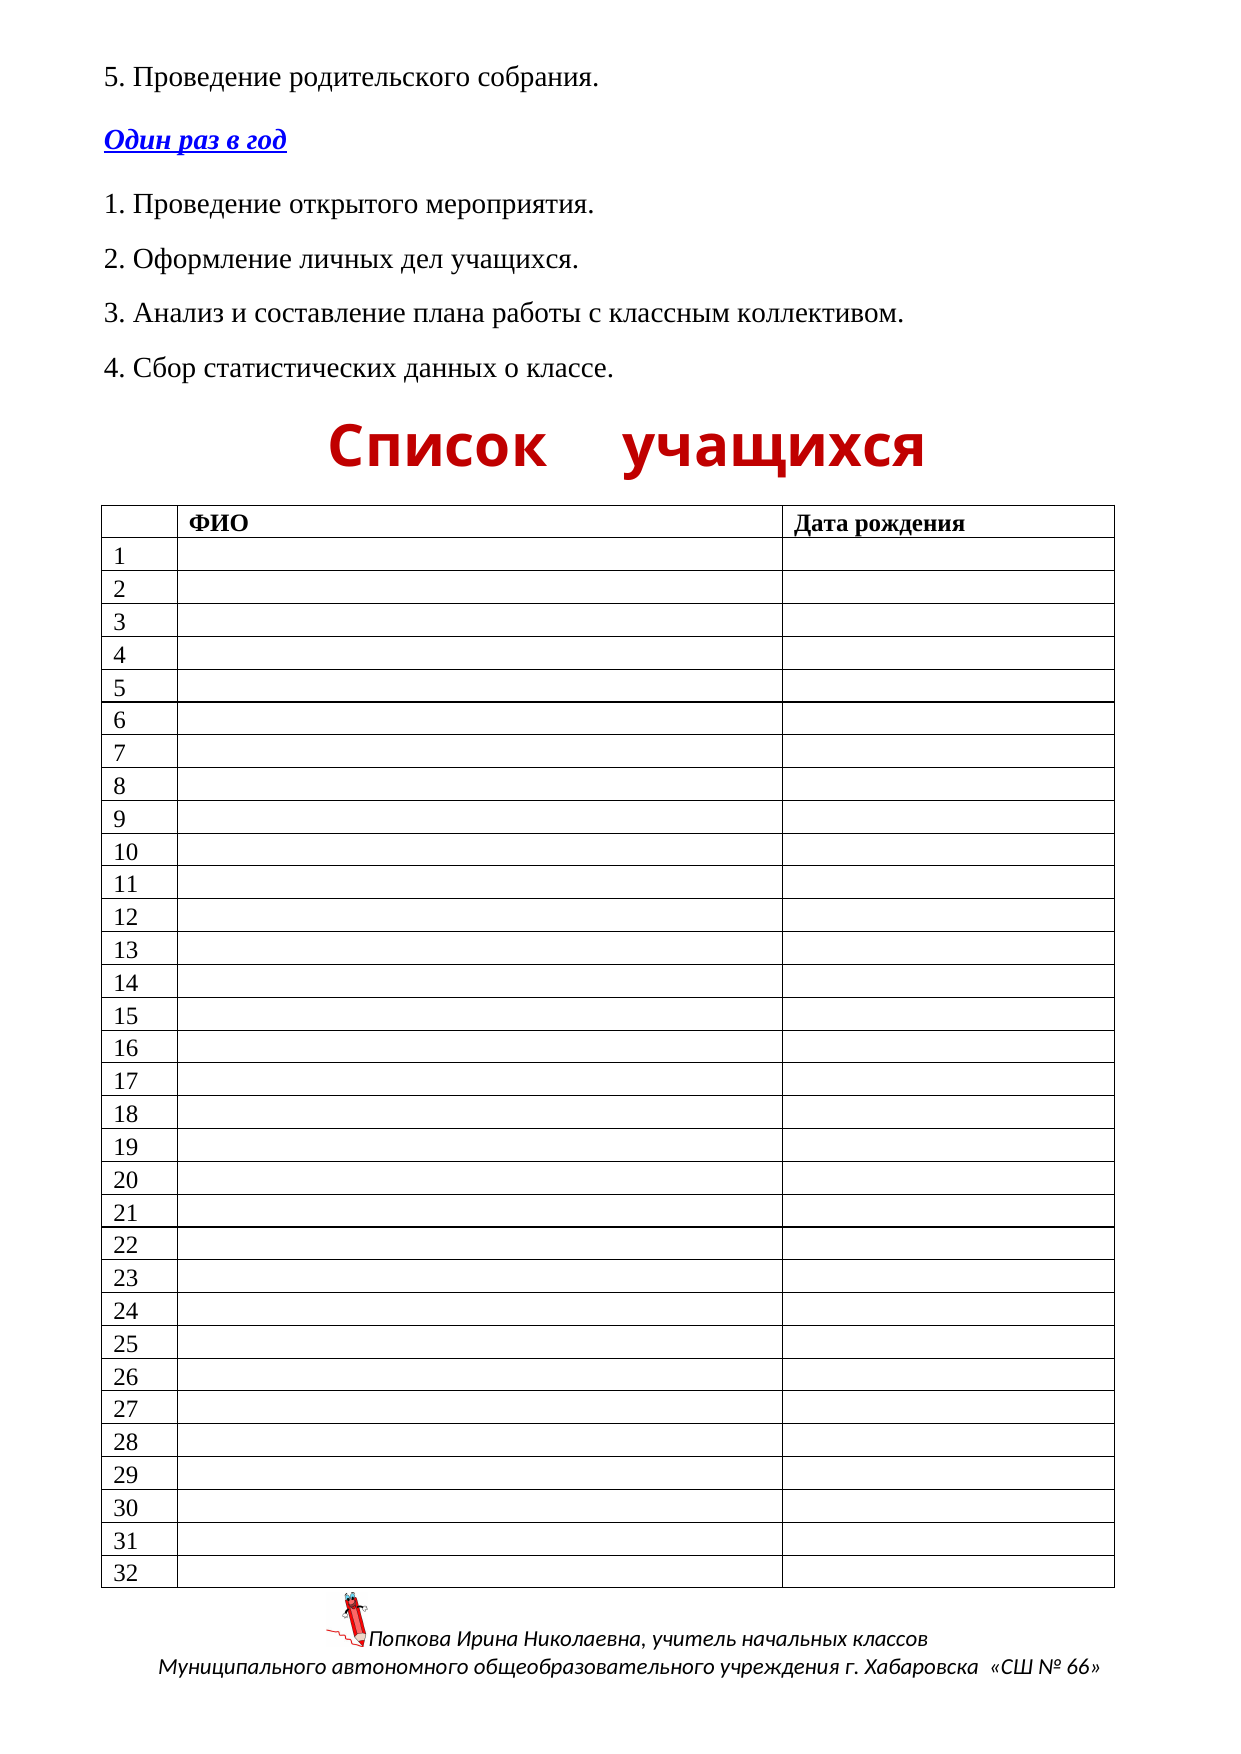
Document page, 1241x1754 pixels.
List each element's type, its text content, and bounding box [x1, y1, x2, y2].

table_cell [783, 604, 1114, 636]
table_cell [178, 637, 782, 668]
table_cell 13 [102, 932, 177, 964]
text Один раз в год [103, 122, 1152, 155]
table_cell 16 [102, 1031, 177, 1062]
table_cell 2 [102, 571, 177, 603]
table_cell [178, 1162, 782, 1193]
table_cell [783, 834, 1114, 865]
table_cell [783, 1391, 1114, 1423]
table_cell [783, 1556, 1114, 1587]
table_cell [178, 1228, 782, 1259]
table_cell 14 [102, 965, 177, 997]
table_cell [178, 703, 782, 734]
table_cell [783, 1490, 1114, 1522]
table_cell [178, 1293, 782, 1325]
table_cell [178, 538, 782, 570]
table_header Дата рождения [783, 506, 1114, 537]
table_cell [783, 1326, 1114, 1358]
table_cell 9 [102, 801, 177, 833]
table_cell [178, 1457, 782, 1489]
text Список учащихся [103, 404, 1152, 484]
table_cell 24 [102, 1293, 177, 1325]
table_cell [783, 1063, 1114, 1095]
table_cell 1 [102, 538, 177, 570]
table_cell [178, 866, 782, 898]
table_cell [783, 637, 1114, 668]
table_cell [783, 735, 1114, 767]
table_cell 19 [102, 1129, 177, 1161]
table_cell [783, 965, 1114, 997]
table_cell [783, 998, 1114, 1029]
picture [326, 1592, 369, 1647]
table_cell [178, 1031, 782, 1062]
table_cell [783, 1129, 1114, 1161]
table_cell [783, 1424, 1114, 1456]
text 2. Оформление личных дел учащихся. [103, 241, 1152, 274]
table_cell 31 [102, 1523, 177, 1554]
table_cell [178, 1359, 782, 1390]
table_cell 11 [102, 866, 177, 898]
table_cell [783, 1096, 1114, 1128]
table_cell [178, 571, 782, 603]
table_cell [178, 1096, 782, 1128]
table_cell [783, 670, 1114, 701]
table_cell [178, 1326, 782, 1358]
table_cell [783, 1031, 1114, 1062]
table_cell [178, 1490, 782, 1522]
table_cell [178, 1556, 782, 1587]
table_cell 6 [102, 703, 177, 734]
table_cell [783, 1228, 1114, 1259]
text 1. Проведение открытого мероприятия. [103, 187, 1152, 220]
table_cell 22 [102, 1228, 177, 1259]
table_cell [178, 768, 782, 800]
table_cell [178, 1129, 782, 1161]
table_cell [783, 1457, 1114, 1489]
text 3. Анализ и составление плана работы с классным коллективом. [103, 295, 1152, 329]
table_cell 26 [102, 1359, 177, 1390]
table_header ФИО [178, 506, 782, 537]
table_cell 8 [102, 768, 177, 800]
table_cell 3 [102, 604, 177, 636]
table_cell [178, 604, 782, 636]
table_cell 20 [102, 1162, 177, 1193]
table_cell 4 [102, 637, 177, 668]
table_cell [178, 965, 782, 997]
table_cell [783, 1260, 1114, 1292]
table_cell [178, 1063, 782, 1095]
table_cell 12 [102, 899, 177, 931]
table_cell [783, 801, 1114, 833]
table_cell [178, 834, 782, 865]
table_cell 23 [102, 1260, 177, 1292]
table_cell 18 [102, 1096, 177, 1128]
table_cell 10 [102, 834, 177, 865]
table_cell 28 [102, 1424, 177, 1456]
text 5. Проведение родительского собрания. [103, 59, 1152, 93]
table_cell [783, 1162, 1114, 1193]
table_cell [178, 735, 782, 767]
table_cell 15 [102, 998, 177, 1029]
table_cell [178, 1195, 782, 1226]
text 4. Сбор статистических данных о классе. [103, 350, 1152, 383]
table_cell [783, 1359, 1114, 1390]
table_cell [783, 932, 1114, 964]
table_cell 30 [102, 1490, 177, 1522]
table_cell [178, 1523, 782, 1554]
table_cell [783, 538, 1114, 570]
table_cell [178, 1391, 782, 1423]
table_cell [178, 1260, 782, 1292]
table_cell [783, 866, 1114, 898]
table_cell [783, 571, 1114, 603]
table_cell [783, 1195, 1114, 1226]
table_cell [178, 899, 782, 931]
table_cell [178, 801, 782, 833]
table_cell 21 [102, 1195, 177, 1226]
table_cell [178, 998, 782, 1029]
table_cell [178, 1424, 782, 1456]
table_cell 29 [102, 1457, 177, 1489]
table_cell [783, 1523, 1114, 1554]
table_header [102, 506, 177, 537]
table_cell [178, 670, 782, 701]
table_cell [178, 932, 782, 964]
table_cell [783, 703, 1114, 734]
table_cell 5 [102, 670, 177, 701]
table_cell [783, 768, 1114, 800]
table_cell 25 [102, 1326, 177, 1358]
table_cell 27 [102, 1391, 177, 1423]
table_cell 7 [102, 735, 177, 767]
table_cell [783, 1293, 1114, 1325]
table_cell [783, 899, 1114, 931]
table_cell 17 [102, 1063, 177, 1095]
table_cell 32 [102, 1556, 177, 1587]
